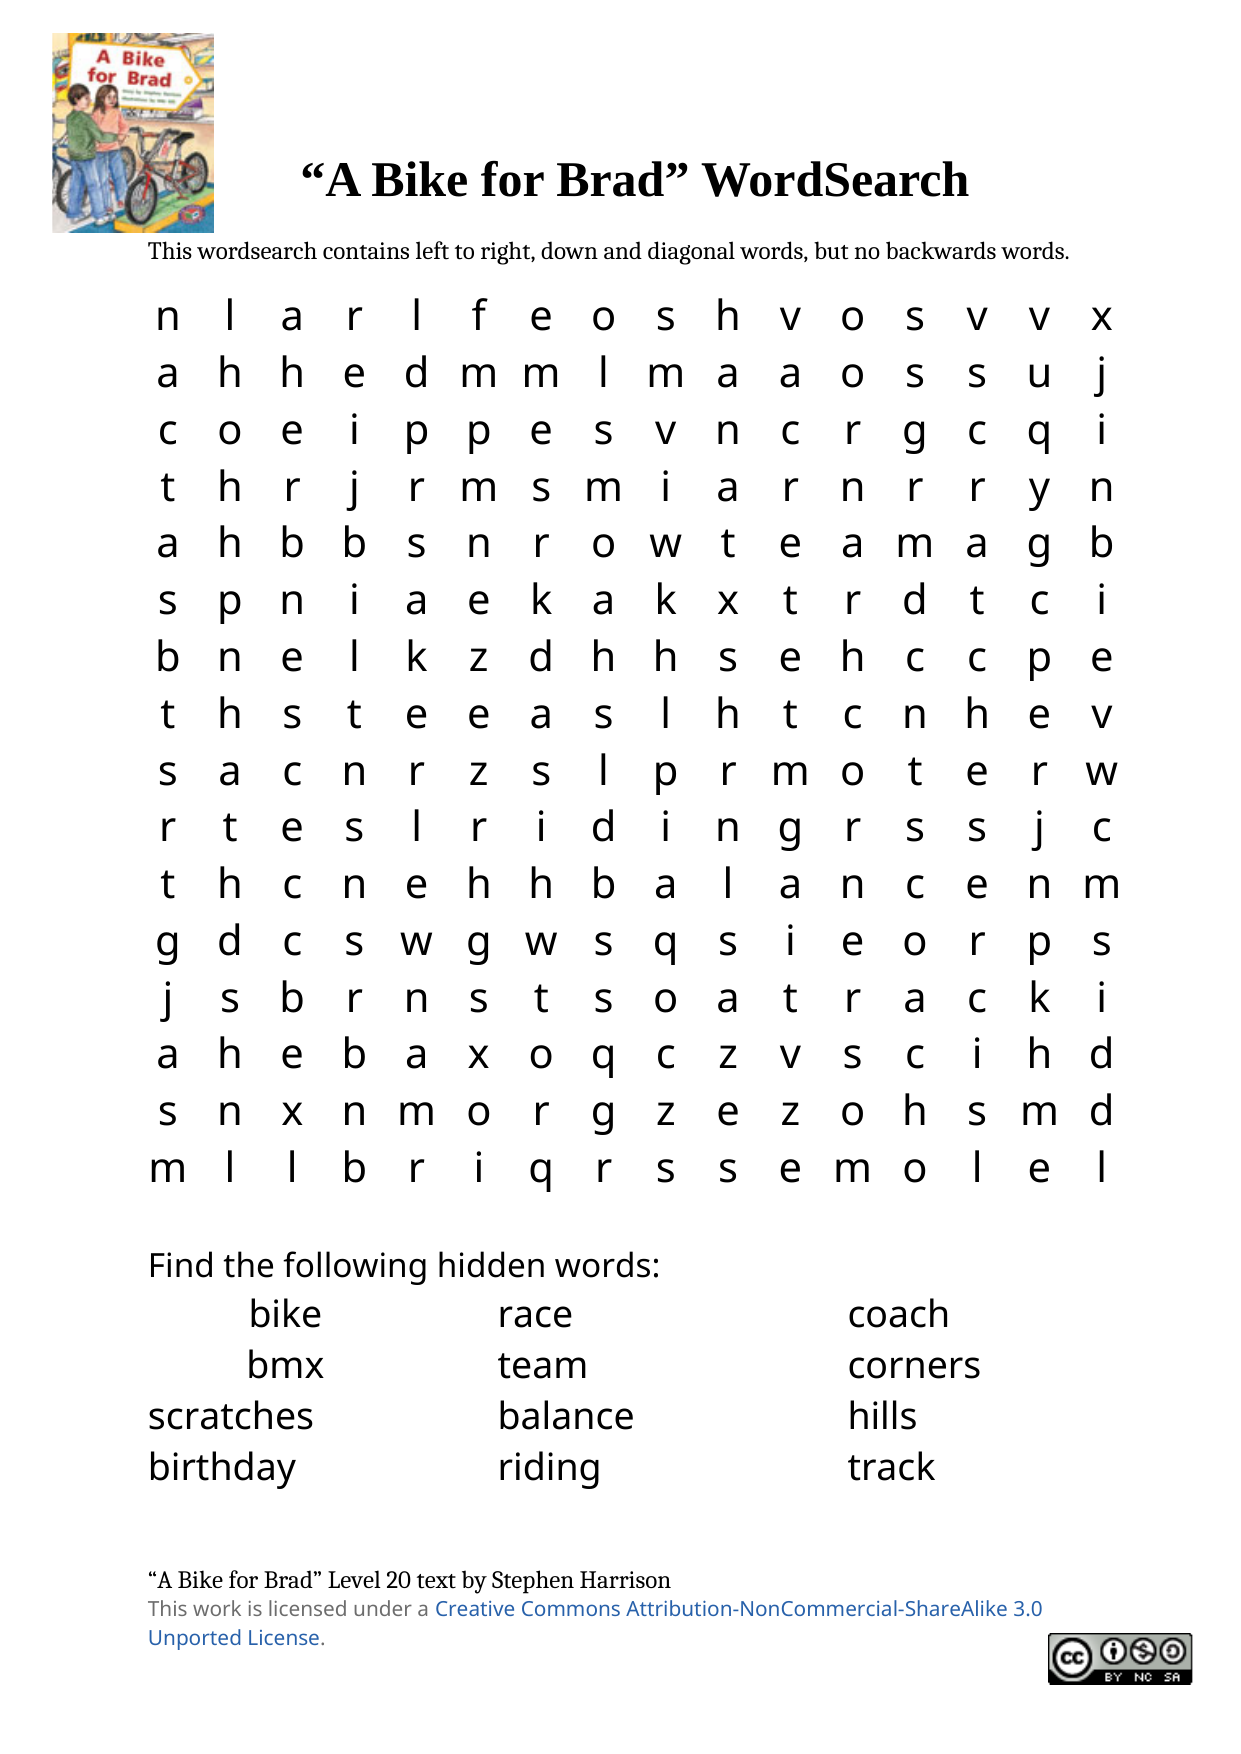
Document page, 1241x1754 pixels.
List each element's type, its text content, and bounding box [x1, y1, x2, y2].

table_cell z [448, 740, 510, 797]
table_cell p [199, 570, 261, 627]
table_cell s [385, 513, 447, 570]
table_cell s [1070, 911, 1133, 967]
table_cell d [385, 343, 447, 400]
table_cell r [385, 740, 447, 797]
table_cell r [1008, 740, 1070, 797]
table_cell l [261, 1138, 323, 1194]
table_cell m [759, 740, 821, 797]
table_cell d [884, 570, 946, 627]
text Find the following hidden words: [148, 1242, 1122, 1287]
table_cell w [1070, 740, 1133, 797]
table_cell s [697, 1138, 759, 1194]
table_cell h [261, 343, 323, 400]
table_cell a [510, 684, 572, 740]
table_cell g [759, 797, 821, 854]
table_cell c [261, 740, 323, 797]
table_cell i [634, 797, 697, 854]
table_cell n [697, 400, 759, 457]
table_cell i [510, 797, 572, 854]
table_cell l [697, 854, 759, 911]
table_cell a [946, 513, 1008, 570]
table_cell r [510, 1081, 572, 1138]
table_cell h [199, 854, 261, 911]
table_cell e [946, 854, 1008, 911]
table_cell c [634, 1024, 697, 1081]
table_cell p [385, 400, 447, 457]
table_cell r [323, 968, 385, 1024]
table_cell e [697, 1081, 759, 1138]
table_cell s [261, 684, 323, 740]
text bmx [148, 1338, 422, 1389]
table_cell m [510, 343, 572, 400]
table_cell h [697, 684, 759, 740]
table_cell n [1008, 854, 1070, 911]
table_cell s [572, 911, 634, 967]
table_cell e [448, 684, 510, 740]
table_cell s [572, 684, 634, 740]
table_cell a [385, 1024, 447, 1081]
table_cell t [323, 684, 385, 740]
table_cell o [821, 343, 883, 400]
table_cell n [323, 740, 385, 797]
table_cell j [1070, 343, 1133, 400]
table_cell r [821, 968, 883, 1024]
table_cell s [634, 1138, 697, 1194]
table_cell a [821, 513, 883, 570]
table_cell z [448, 627, 510, 684]
table_cell o [821, 1081, 883, 1138]
table_cell o [510, 1024, 572, 1081]
table_cell d [1070, 1024, 1133, 1081]
table_cell y [1008, 457, 1070, 513]
table_cell s [946, 1081, 1008, 1138]
table_cell s [572, 400, 634, 457]
table_cell r [821, 797, 883, 854]
table_cell e [261, 627, 323, 684]
table_cell h [1008, 1024, 1070, 1081]
text scratches [148, 1389, 422, 1440]
table_cell p [448, 400, 510, 457]
table_cell h [946, 684, 1008, 740]
table_cell h [199, 457, 261, 513]
table_cell s [697, 627, 759, 684]
table_cell h [199, 513, 261, 570]
table_cell c [884, 1024, 946, 1081]
table_cell w [385, 911, 447, 967]
table_cell g [1008, 513, 1070, 570]
table_cell e [946, 740, 1008, 797]
table_cell e [1070, 627, 1133, 684]
table_cell c [1008, 570, 1070, 627]
table_header a [261, 286, 323, 343]
table_cell c [136, 400, 199, 457]
table_header l [385, 286, 447, 343]
text bike [148, 1287, 422, 1338]
table_cell c [1070, 797, 1133, 854]
table_cell g [136, 911, 199, 967]
table_cell r [136, 797, 199, 854]
table_cell t [759, 968, 821, 1024]
table_cell b [323, 513, 385, 570]
table_cell n [697, 797, 759, 854]
table_cell s [510, 740, 572, 797]
table_cell e [821, 911, 883, 967]
table_cell g [448, 911, 510, 967]
table_cell n [385, 968, 447, 1024]
table_header r [323, 286, 385, 343]
table_cell k [510, 570, 572, 627]
table_cell o [572, 513, 634, 570]
table_cell t [884, 740, 946, 797]
table_header v [1008, 286, 1070, 343]
table_cell a [884, 968, 946, 1024]
table_cell b [572, 854, 634, 911]
table_cell e [759, 1138, 821, 1194]
text corners [847, 1338, 1122, 1389]
table_cell s [946, 797, 1008, 854]
table_cell b [323, 1024, 385, 1081]
table_cell k [385, 627, 447, 684]
table_cell s [199, 968, 261, 1024]
table_cell l [1070, 1138, 1133, 1194]
table_cell b [1070, 513, 1133, 570]
table_cell t [136, 457, 199, 513]
table_cell c [759, 400, 821, 457]
table_cell l [199, 1138, 261, 1194]
table_cell a [572, 570, 634, 627]
table_cell i [634, 457, 697, 513]
table_cell a [136, 1024, 199, 1081]
text This wordsearch contains left to right, down and diagonal words, but no backwards words. [148, 237, 1122, 265]
table_cell c [946, 627, 1008, 684]
table_cell l [572, 740, 634, 797]
table_cell m [136, 1138, 199, 1194]
picture [1048, 1633, 1193, 1685]
table_cell r [759, 457, 821, 513]
table_cell a [697, 457, 759, 513]
table_cell m [821, 1138, 883, 1194]
table_cell q [572, 1024, 634, 1081]
table_header x [1070, 286, 1133, 343]
table_cell r [946, 457, 1008, 513]
text track [847, 1440, 1122, 1491]
text “A Bike for Brad” WordSearch [148, 150, 1122, 207]
table_cell q [634, 911, 697, 967]
table_cell g [884, 400, 946, 457]
table_cell n [821, 457, 883, 513]
table_cell s [136, 1081, 199, 1138]
table_cell a [136, 513, 199, 570]
table_cell z [634, 1081, 697, 1138]
table_cell c [884, 627, 946, 684]
table_cell l [572, 343, 634, 400]
table_cell e [510, 400, 572, 457]
table_cell h [572, 627, 634, 684]
table_cell e [385, 854, 447, 911]
table_cell x [697, 570, 759, 627]
table_cell i [448, 1138, 510, 1194]
table_cell m [1008, 1081, 1070, 1138]
table_cell m [385, 1081, 447, 1138]
table_cell e [759, 627, 821, 684]
table_cell s [136, 740, 199, 797]
table_cell q [510, 1138, 572, 1194]
table_cell l [323, 627, 385, 684]
table_cell k [1008, 968, 1070, 1024]
table_cell r [261, 457, 323, 513]
table_cell a [136, 343, 199, 400]
table_cell n [261, 570, 323, 627]
table_cell h [821, 627, 883, 684]
table_cell w [510, 911, 572, 967]
table_cell o [821, 740, 883, 797]
table_cell h [199, 343, 261, 400]
table_cell o [634, 968, 697, 1024]
table_cell q [1008, 400, 1070, 457]
table_cell r [572, 1138, 634, 1194]
table_cell t [136, 684, 199, 740]
table_cell a [634, 854, 697, 911]
table_cell h [884, 1081, 946, 1138]
table_cell r [821, 400, 883, 457]
table_cell n [1070, 457, 1133, 513]
table_cell t [697, 513, 759, 570]
table_cell i [1070, 570, 1133, 627]
table_cell s [697, 911, 759, 967]
text balance [497, 1389, 772, 1440]
table_cell u [1008, 343, 1070, 400]
table_cell a [759, 854, 821, 911]
table_cell g [572, 1081, 634, 1138]
table_cell s [884, 797, 946, 854]
table_cell c [261, 911, 323, 967]
table_cell r [385, 1138, 447, 1194]
table_cell t [946, 570, 1008, 627]
table_header o [572, 286, 634, 343]
table_cell t [759, 570, 821, 627]
table_header h [697, 286, 759, 343]
table_cell v [1070, 684, 1133, 740]
table_cell s [821, 1024, 883, 1081]
table_cell e [261, 400, 323, 457]
table_cell m [448, 343, 510, 400]
table_cell e [759, 513, 821, 570]
table_cell t [510, 968, 572, 1024]
table_cell d [1070, 1081, 1133, 1138]
table_cell r [946, 911, 1008, 967]
table_cell s [884, 343, 946, 400]
text race [497, 1287, 772, 1338]
table_cell i [759, 911, 821, 967]
table_cell n [884, 684, 946, 740]
picture [52, 33, 214, 233]
table_cell m [1070, 854, 1133, 911]
table_cell e [261, 1024, 323, 1081]
table_cell m [572, 457, 634, 513]
table_cell k [634, 570, 697, 627]
table_cell o [448, 1081, 510, 1138]
table_cell l [385, 797, 447, 854]
table_cell h [199, 684, 261, 740]
table_cell p [1008, 627, 1070, 684]
table_cell b [136, 627, 199, 684]
table_cell b [261, 513, 323, 570]
text team [497, 1338, 772, 1389]
table_cell s [448, 968, 510, 1024]
table_cell i [946, 1024, 1008, 1081]
table_cell c [261, 854, 323, 911]
table_cell l [634, 684, 697, 740]
table_cell r [821, 570, 883, 627]
table_header s [634, 286, 697, 343]
table_cell v [759, 1024, 821, 1081]
table_cell e [448, 570, 510, 627]
table_cell c [821, 684, 883, 740]
table_cell d [199, 911, 261, 967]
table_cell r [448, 797, 510, 854]
table_cell m [634, 343, 697, 400]
table_cell s [323, 797, 385, 854]
table_cell n [821, 854, 883, 911]
table_cell e [323, 343, 385, 400]
table_header o [821, 286, 883, 343]
table_cell e [1008, 684, 1070, 740]
table_cell c [884, 854, 946, 911]
table_header f [448, 286, 510, 343]
table_cell s [323, 911, 385, 967]
text hills [847, 1389, 1122, 1440]
table_cell r [510, 513, 572, 570]
table_header v [759, 286, 821, 343]
table_cell c [946, 400, 1008, 457]
table_header n [136, 286, 199, 343]
table_cell z [759, 1081, 821, 1138]
table_cell e [385, 684, 447, 740]
table_cell j [1008, 797, 1070, 854]
table_cell p [634, 740, 697, 797]
table_cell z [697, 1024, 759, 1081]
table_cell l [946, 1138, 1008, 1194]
table_cell i [323, 400, 385, 457]
table_cell n [448, 513, 510, 570]
table_cell m [884, 513, 946, 570]
table_cell n [199, 627, 261, 684]
table_cell d [510, 627, 572, 684]
table_cell a [697, 968, 759, 1024]
table_cell n [323, 854, 385, 911]
table_cell i [1070, 968, 1133, 1024]
table_cell b [261, 968, 323, 1024]
table_cell v [634, 400, 697, 457]
table_cell r [884, 457, 946, 513]
table_cell a [759, 343, 821, 400]
text birthday [148, 1440, 422, 1491]
table_cell s [572, 968, 634, 1024]
table_cell n [199, 1081, 261, 1138]
table_cell p [1008, 911, 1070, 967]
table_cell n [323, 1081, 385, 1138]
table_cell x [448, 1024, 510, 1081]
table_cell e [261, 797, 323, 854]
table_cell h [634, 627, 697, 684]
table_cell o [884, 1138, 946, 1194]
table_cell a [385, 570, 447, 627]
table_cell s [510, 457, 572, 513]
table_cell r [385, 457, 447, 513]
table_cell h [448, 854, 510, 911]
table_cell j [323, 457, 385, 513]
table_cell a [199, 740, 261, 797]
table_cell s [946, 343, 1008, 400]
table_cell h [510, 854, 572, 911]
table_cell d [572, 797, 634, 854]
table_header e [510, 286, 572, 343]
table_cell j [136, 968, 199, 1024]
table_cell t [136, 854, 199, 911]
table_cell s [136, 570, 199, 627]
table_cell o [199, 400, 261, 457]
table_cell c [946, 968, 1008, 1024]
table_cell a [697, 343, 759, 400]
table_cell t [759, 684, 821, 740]
table_cell x [261, 1081, 323, 1138]
text coach [847, 1287, 1122, 1338]
table_cell h [199, 1024, 261, 1081]
table_header l [199, 286, 261, 343]
table_header s [884, 286, 946, 343]
table_cell r [697, 740, 759, 797]
table_cell e [1008, 1138, 1070, 1194]
table_cell o [884, 911, 946, 967]
table_cell i [1070, 400, 1133, 457]
table_cell b [323, 1138, 385, 1194]
text riding [497, 1440, 772, 1491]
table_cell i [323, 570, 385, 627]
table_cell t [199, 797, 261, 854]
table_cell m [448, 457, 510, 513]
table_header v [946, 286, 1008, 343]
table_cell w [634, 513, 697, 570]
